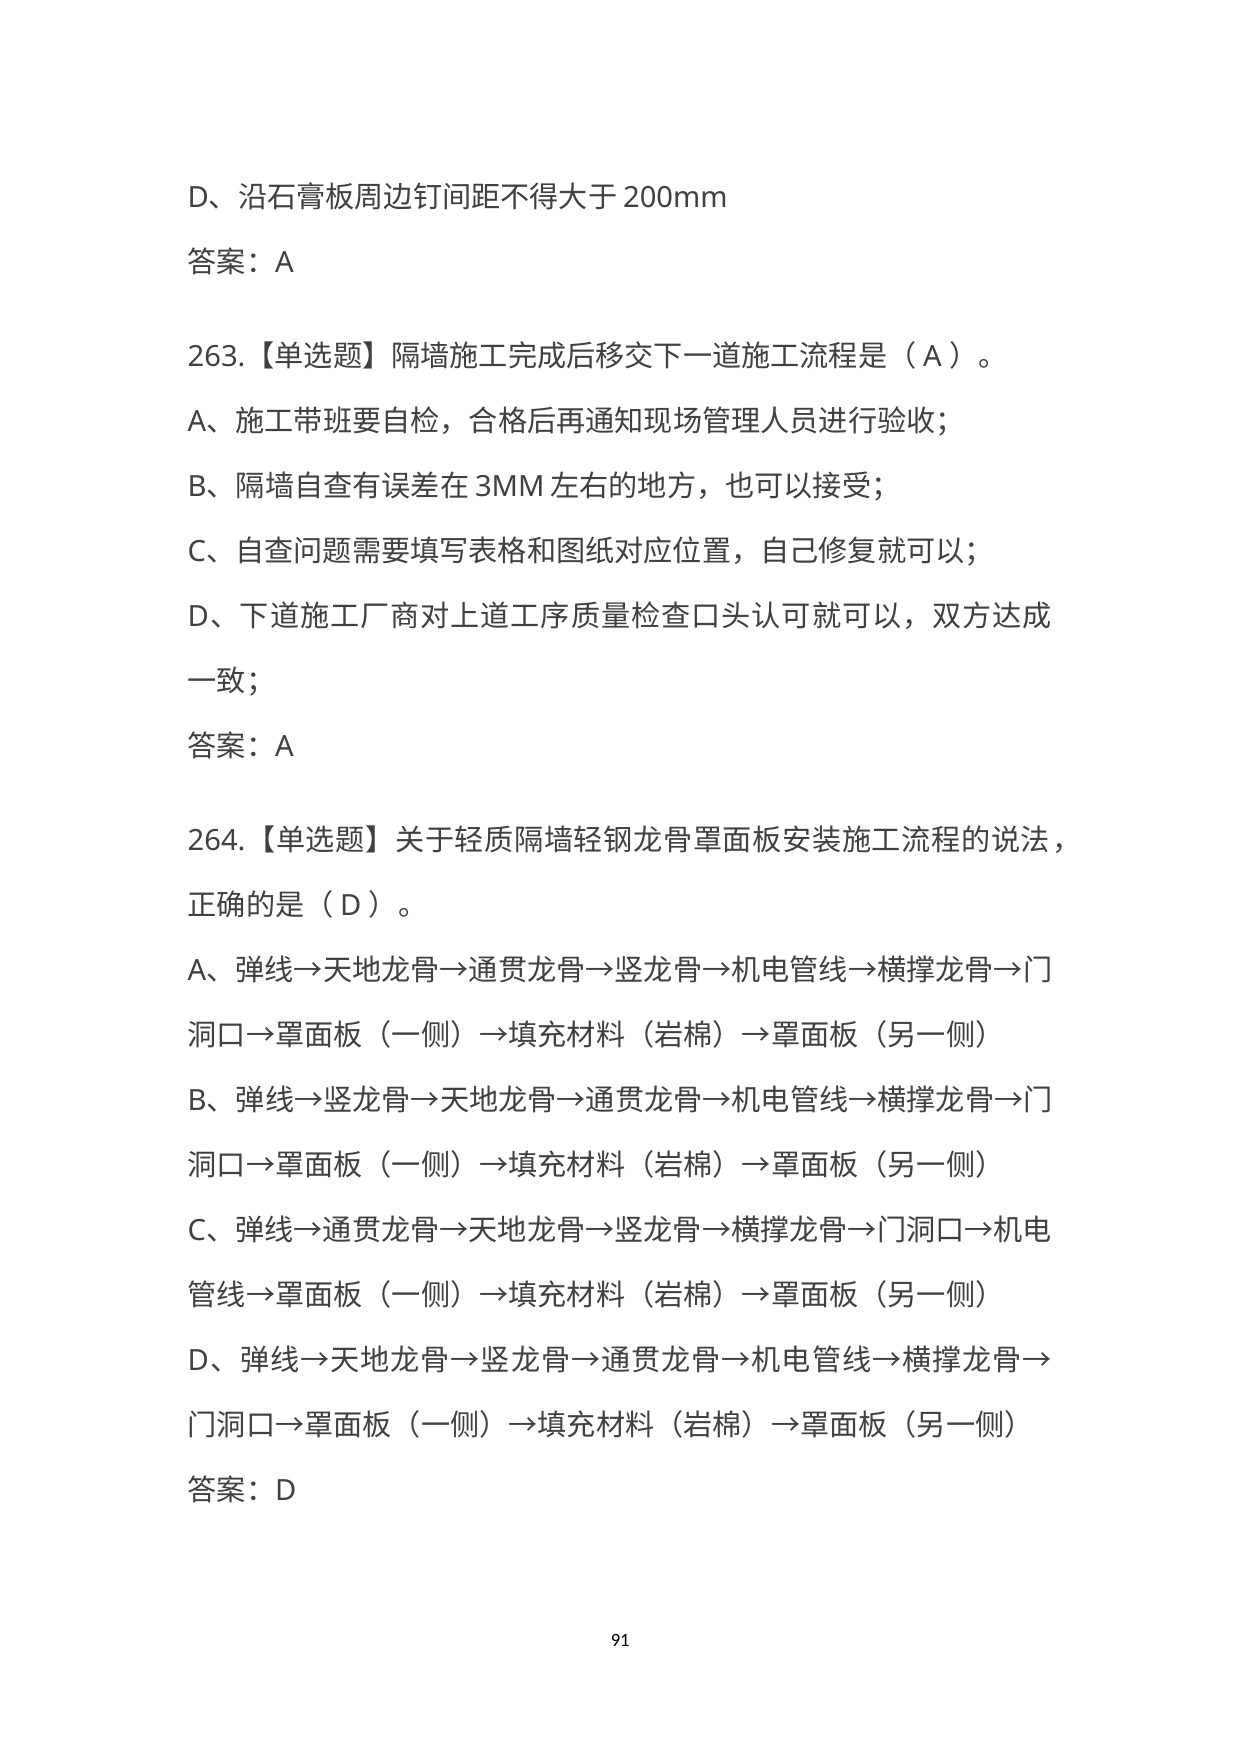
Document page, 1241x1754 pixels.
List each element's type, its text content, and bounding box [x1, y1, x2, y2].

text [187, 162, 1053, 292]
text 264.【单选题】关于轻质隔墙轻钢龙骨罩面板安装施工流程的说法，正确的是（ D ）。 A、弹线→天地龙骨→通贯龙骨→竖龙骨→机电管线→横撑龙骨→门洞口→罩面板（一侧）→填充材料（岩棉）→罩面板（另一侧） B、弹线→竖龙骨→天地龙骨→通贯龙骨→机电管线→横撑龙骨→门洞口→罩面板（一侧）→填充材料（岩棉）→罩面板（另一侧） C、弹线→通贯龙骨→天地龙骨→竖龙骨→横撑龙骨→门洞口→机电管线→罩面板（一侧）→填充材料（岩棉）→罩面板（另一侧） D、弹线→天地龙骨→竖龙骨→通贯龙骨→机电管线→横撑龙骨→门洞口→罩面板（一侧）→填充材料（岩棉）→罩面板（另一侧） 答案：D [187, 980, 1053, 1520]
text 263.【单选题】隔墙施工完成后移交下一道施工流程是（ A ）。 A、施工带班要自检，合格后再通知现场管理人员进行验收； B、隔墙自查有误差在3MM左右的地方，也可以接受； C、自查问题需要填写表格和图纸对应位置，自己修复就可以； D、下道施工厂商对上道工序质量检查口头认可就可以，双方达成一致； 答案：A [187, 321, 1053, 776]
text 264.【单选题】关于轻质隔墙轻钢龙骨罩面板安装施工流程的说法，正确的是（ D ）。 A、弹线→天地龙骨→通贯龙骨→竖龙骨→机电管线→横撑龙骨→门洞口→罩面板（一侧）→填充材料（岩棉）→罩面板（另一侧） B、弹线→竖龙骨→天地龙骨→通贯龙骨→机电管线→横撑龙骨→门洞口→罩面板（一侧）→填充材料（岩棉）→罩面板（另一侧） C、弹线→通贯龙骨→天地龙骨→竖龙骨→横撑龙骨→门洞口→机电管线→罩面板（一侧）→填充材料（岩棉）→罩面板（另一侧） D、弹线→天地龙骨→竖龙骨→通贯龙骨→机电管线→横撑龙骨→门洞口→罩面板（一侧）→填充材料（岩棉）→罩面板（另一侧） 答案：D [187, 805, 1053, 979]
